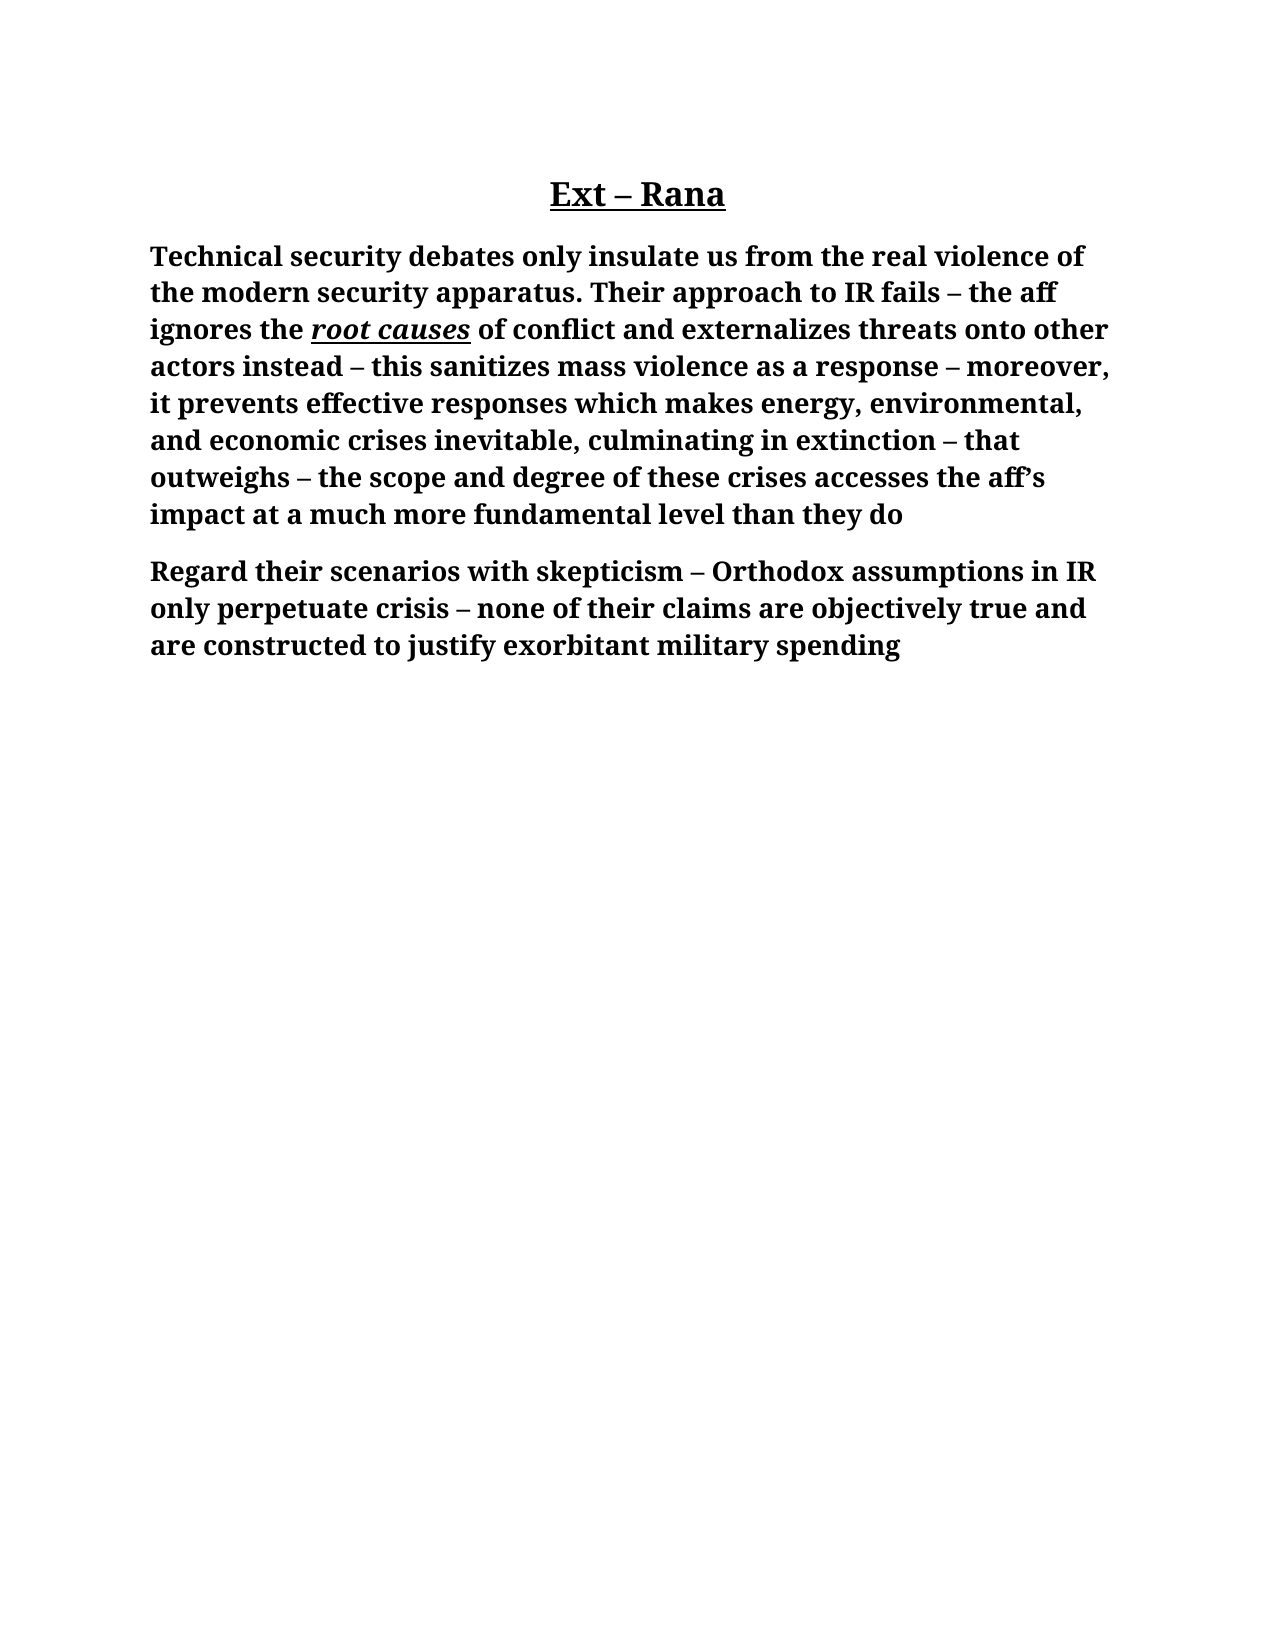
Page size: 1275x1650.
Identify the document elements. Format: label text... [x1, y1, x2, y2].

subtitle Technical security debates only insulate us from the real violence of the modern security apparatus. Their approach to IR fails – the aff ignores the root causes of conflict and externalizes threats onto other actors instead – this sanitizes mass violence as a response – moreover, it prevents effective responses which makes energy, environmental, and economic crises inevitable, culminating in extinction – that outweighs – the scope and degree of these crises accesses the aff’s impact at a much more fundamental level than they do [150, 237, 1125, 532]
subtitle Regard their scenarios with skepticism – Orthodox assumptions in IR only perpetuate crisis – none of their claims are objectively true and are constructed to justify exorbitant military spending [150, 553, 1125, 663]
subtitle Ext – Rana [150, 171, 1125, 216]
